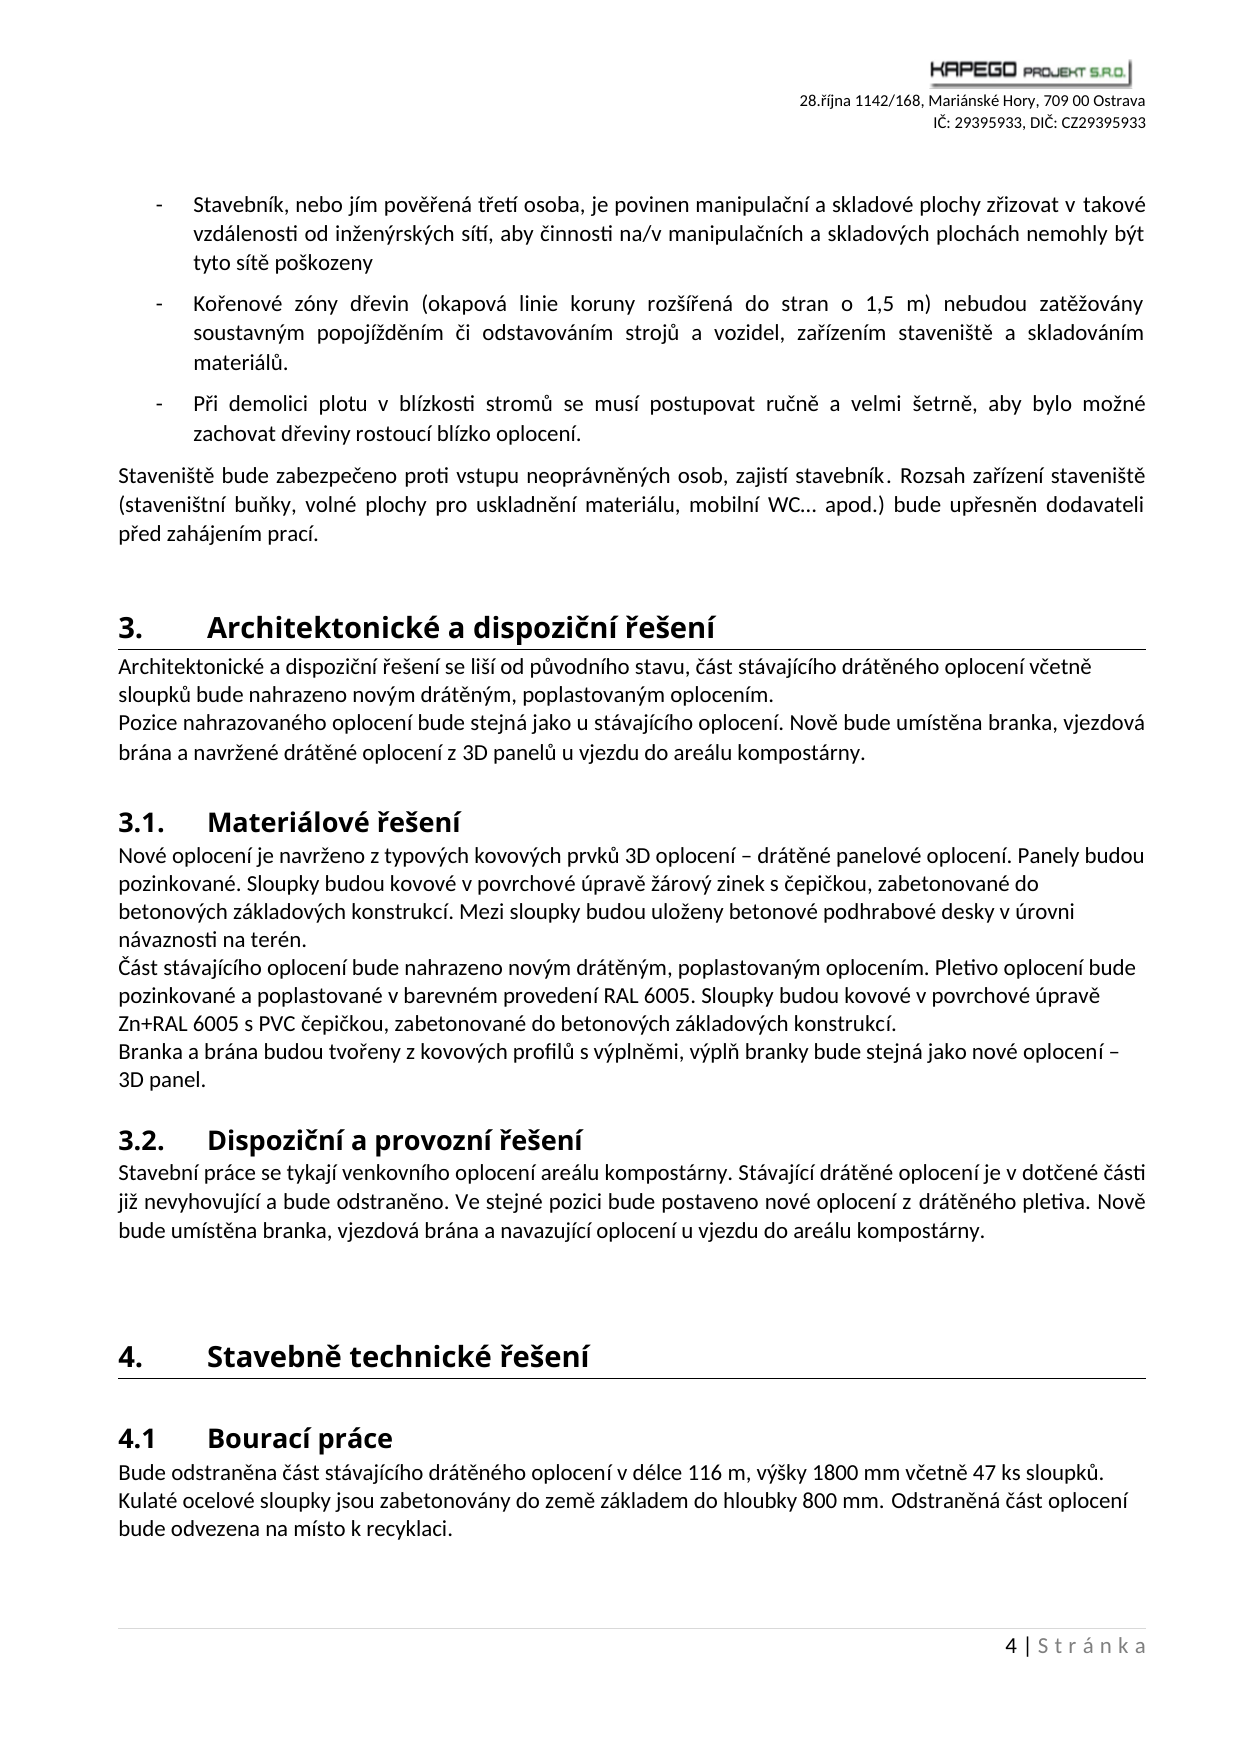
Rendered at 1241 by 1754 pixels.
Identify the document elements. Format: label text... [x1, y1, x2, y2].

list Kořenové zóny dřevin (okapová linie koruny rozšířená do stran o 1,5 m) nebudou zatěžovány soustavným popojížděním či odstavováním strojů a vozidel, zařízením staveniště a skladováním materiálů. [156, 289, 1146, 376]
text 4.1 Bourací práce [118, 1420, 1146, 1457]
text 3. Architektonické a dispoziční řešení [118, 607, 1146, 649]
text Stavební práce se tykají venkovního oplocení areálu kompostárny. Stávající drátěné oplocení je v dotčené části již nevyhovující a bude odstraněno. Ve stejné pozici bude postaveno nové oplocení z drátěného pletiva. Nově bude umístěna branka, vjezdová brána a navazující oplocení u vjezdu do areálu kompostárny. [118, 1158, 1146, 1245]
text Nové oplocení je navrženo z typových kovových prvků 3D oplocení – drátěné panelové oplocení. Panely budou pozinkované. Sloupky budou kovové v povrchové úpravě žárový zinek s čepičkou, zabetonované do betonových základových konstrukcí. Mezi sloupky budou uloženy betonové podhrabové desky v úrovni návaznosti na terén. [118, 841, 1146, 953]
list Stavebník, nebo jím pověřená třetí osoba, je povinen manipulační a skladové plochy zřizovat v takové vzdálenosti od inženýrských sítí, aby činnosti na/v manipulačních a skladových plochách nemohly být tyto sítě poškozeny [156, 189, 1146, 276]
text Část stávajícího oplocení bude nahrazeno novým drátěným, poplastovaným oplocením. Pletivo oplocení bude pozinkované a poplastované v barevném provedení RAL 6005. Sloupky budou kovové v povrchové úpravě Zn+RAL 6005 s PVC čepičkou, zabetonované do betonových základových konstrukcí. [118, 953, 1146, 1037]
subtitle 3.1. Materiálové řešení [118, 804, 1146, 841]
text Staveniště bude zabezpečeno proti vstupu neoprávněných osob, zajistí stavebník. Rozsah zařízení staveniště (staveništní buňky, volné plochy pro uskladnění materiálu, mobilní WC… apod.) bude upřesněn dodavateli před zahájením prací. [118, 461, 1146, 548]
text Bude odstraněna část stávajícího drátěného oplocení v délce 116 m, výšky 1800 mm včetně 47 ks sloupků. Kulaté ocelové sloupky jsou zabetonovány do země základem do hloubky 800 mm. Odstraněná část oplocení bude odvezena na místo k recyklaci. [118, 1458, 1146, 1543]
picture [929, 59, 1133, 90]
list Při demolici plotu v blízkosti stromů se musí postupovat ručně a velmi šetrně, aby bylo možné zachovat dřeviny rostoucí blízko oplocení. [156, 389, 1146, 447]
text Architektonické a dispoziční řešení se liší od původního stavu, část stávajícího drátěného oplocení včetně sloupků bude nahrazeno novým drátěným, poplastovaným oplocením. [118, 652, 1146, 708]
text Branka a brána budou tvořeny z kovových profilů s výplněmi, výplň branky bude stejná jako nové oplocení – 3D panel. [118, 1037, 1146, 1093]
subtitle 3.2. Dispoziční a provozní řešení [118, 1121, 1146, 1158]
text Pozice nahrazovaného oplocení bude stejná jako u stávajícího oplocení. Nově bude umístěna branka, vjezdová brána a navržené drátěné oplocení z 3D panelů u vjezdu do areálu kompostárny. [118, 708, 1146, 766]
text 4. Stavebně technické řešení [118, 1336, 1146, 1378]
